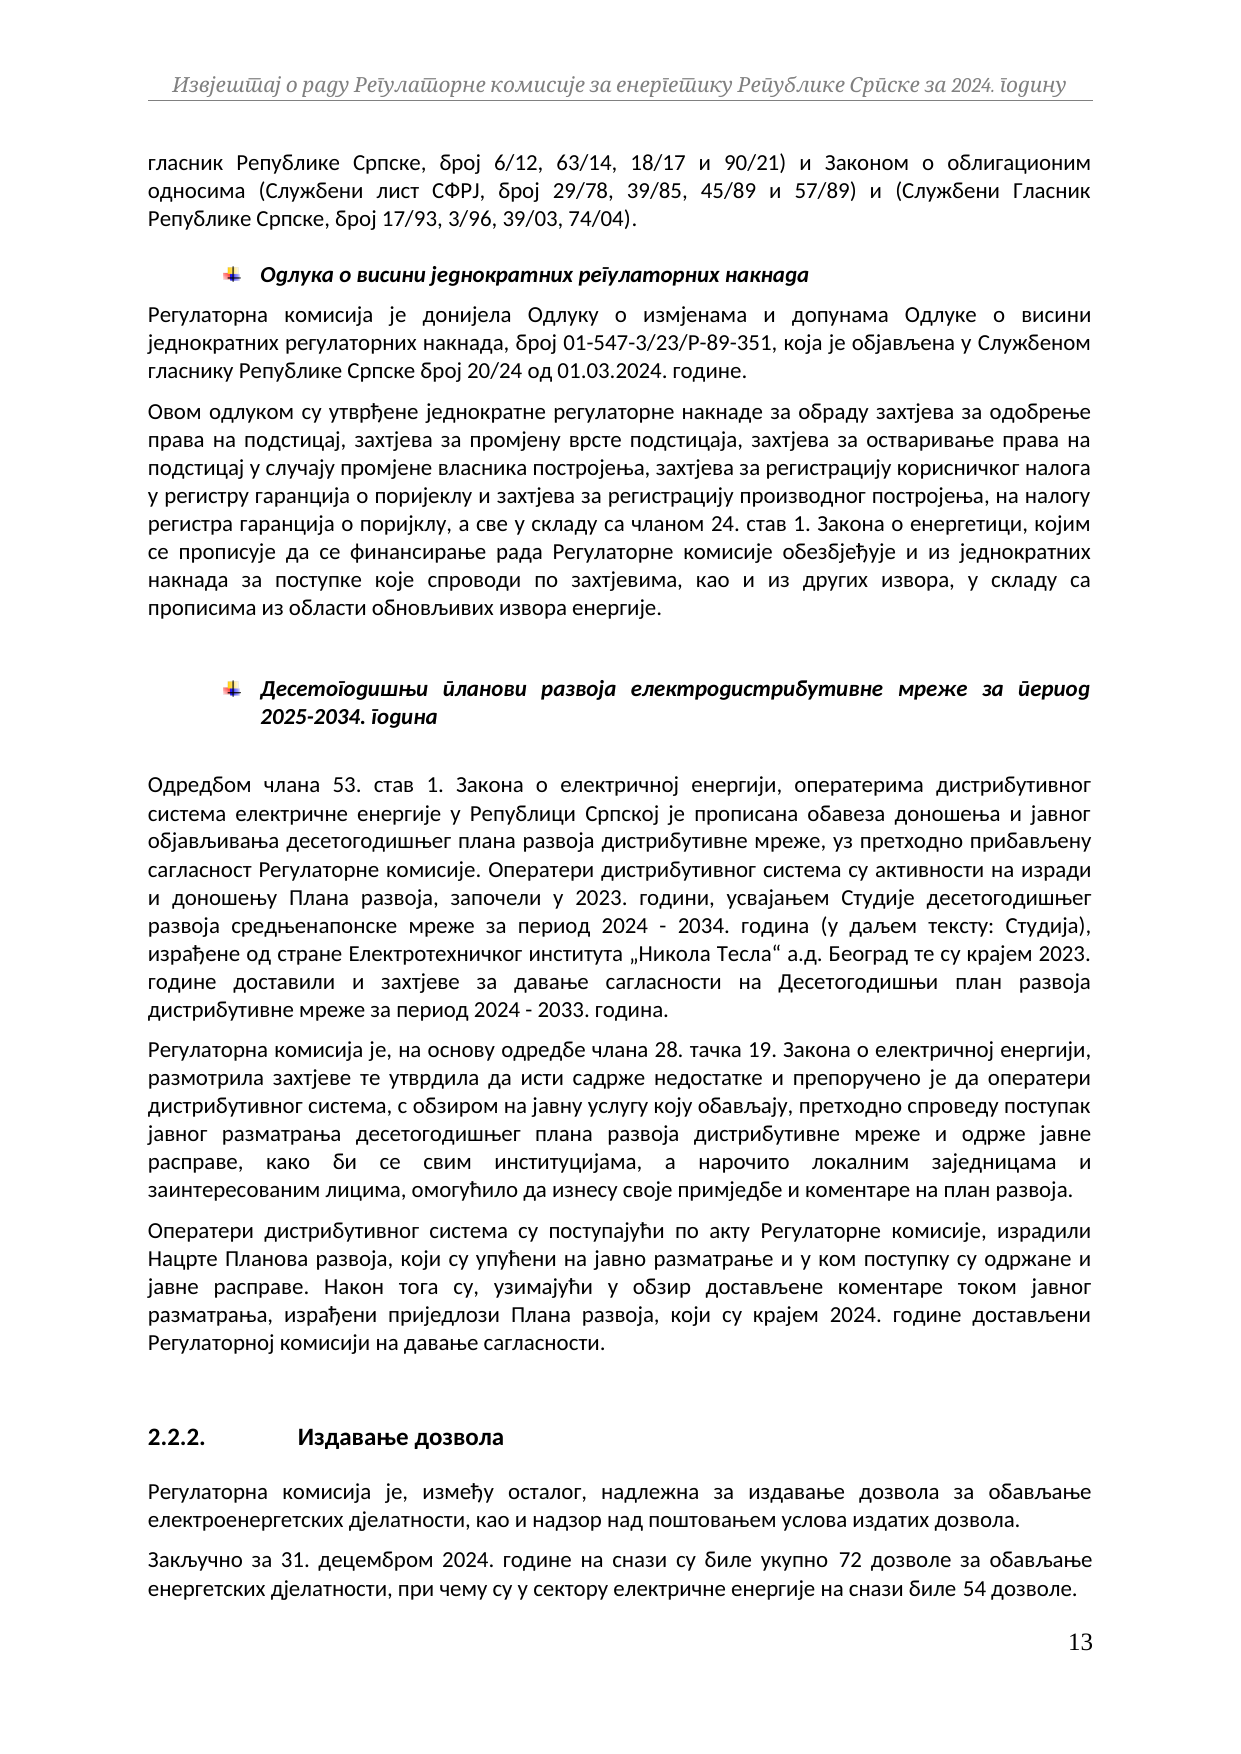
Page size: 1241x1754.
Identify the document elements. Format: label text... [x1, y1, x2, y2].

picture [223, 679, 241, 697]
text Оператери дистрибутивног система су поступајући по акту Регулаторне комисије, израдили Нацрте Планова развоја, који су упућени на јавно разматрање и у ком поступку су одржане и јавне расправе. Након тога су, узимајући у обзир достављене коментаре током јавног разматрања, израђени приједлози Плана развоја, који су крајем 2024. године достављени Регулаторној комисији на давање сагласности. [148, 1216, 1093, 1356]
text Овом одлуком су утврђене једнократне регулаторне накнаде за обраду захтјева за одобрење права на подстицај, захтјева за промјену врсте подстицаја, захтјева за остваривање права на подстицај у случају промјене власника постројења, захтјева за регистрацију корисничког налога у регистру гаранција о поријеклу и захтјева за регистрацију производног постројења, на налогу регистра гаранција о поријклу, а све у складу са чланом 24. став 1. Закона о енергетици, којим се прописује да се финансирање рада Регулаторне комисије обезбјеђује и из једнократних накнада за поступке које спроводи по захтјевима, као и из других извора, у складу са прописима из области обновљивих извора енергије. [148, 397, 1093, 621]
list Одлука о висини једнократних регулаторних накнада [223, 260, 1093, 288]
text Регулаторна комисија је, на основу одредбе члана 28. тачка 19. Закона о електричној енергији, размотрила захтјеве те утврдила да исти садрже недостатке и препоручено је да оператери дистрибутивног система, с обзиром на јавну услугу коју обављају, претходно спроведу поступак јавног разматрања десетогодишњег плана развоја дистрибутивне мреже и одрже јавне расправе, како би се свим институцијама, а нарочито локалним заједницама и заинтересованим лицима, омогућило да изнесу своје примједбе и коментаре на план развоја. [148, 1035, 1093, 1203]
text Одредбом члана 53. став 1. Закона о електричној енергији, оператерима дистрибутивног система електричне енергије у Републици Српској је прописана обавеза доношења и јавног објављивања десетогодишњег плана развоја дистрибутивне мреже, уз претходно прибављену сагласност Регулаторне комисије. Оператери дистрибутивног система су активности на изради и доношењу Плана развоја, започели у 2023. години, усвајањем Студије десетогодишњег развоја средњенапонске мреже за период 2024 - 2034. година (у даљем тексту: Студија), израђене од стране Електротехничког института „Никола Тесла“ а.д. Београд те су крајем 2023. године доставили и захтјеве за давање сагласности на Десетогодишњи план развоја дистрибутивне мреже за период 2024 - 2033. година. [148, 771, 1093, 1023]
picture [223, 265, 241, 282]
subtitle Издавање дозвола [148, 1422, 1093, 1452]
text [148, 148, 1093, 232]
text Закључно за 31. децембром 2024. године на снази су биле укупно 72 дозволe за обављање енергетских дјелатности, при чему су у сектору електричне енергије на снази биле 54 дозволе. [148, 1546, 1093, 1602]
text Регулаторна комисија је, између осталог, надлежна за издавање дозвола за обављање електроенергетских дјелатности, као и надзор над поштовањем услова издатих дозвола. [148, 1477, 1093, 1533]
list Десетогодишњи планови развоја електродистрибутивне мреже за период 2025-2034. година [223, 674, 1093, 730]
text Регулаторна комисија је донијела Одлуку о измјенама и допунама Одлуке о висини једнократних регулаторних накнада, број 01-547-3/23/Р-89-351, која је објављена у Службеном гласнику Републике Српске број 20/24 од 01.03.2024. године. [148, 300, 1093, 384]
